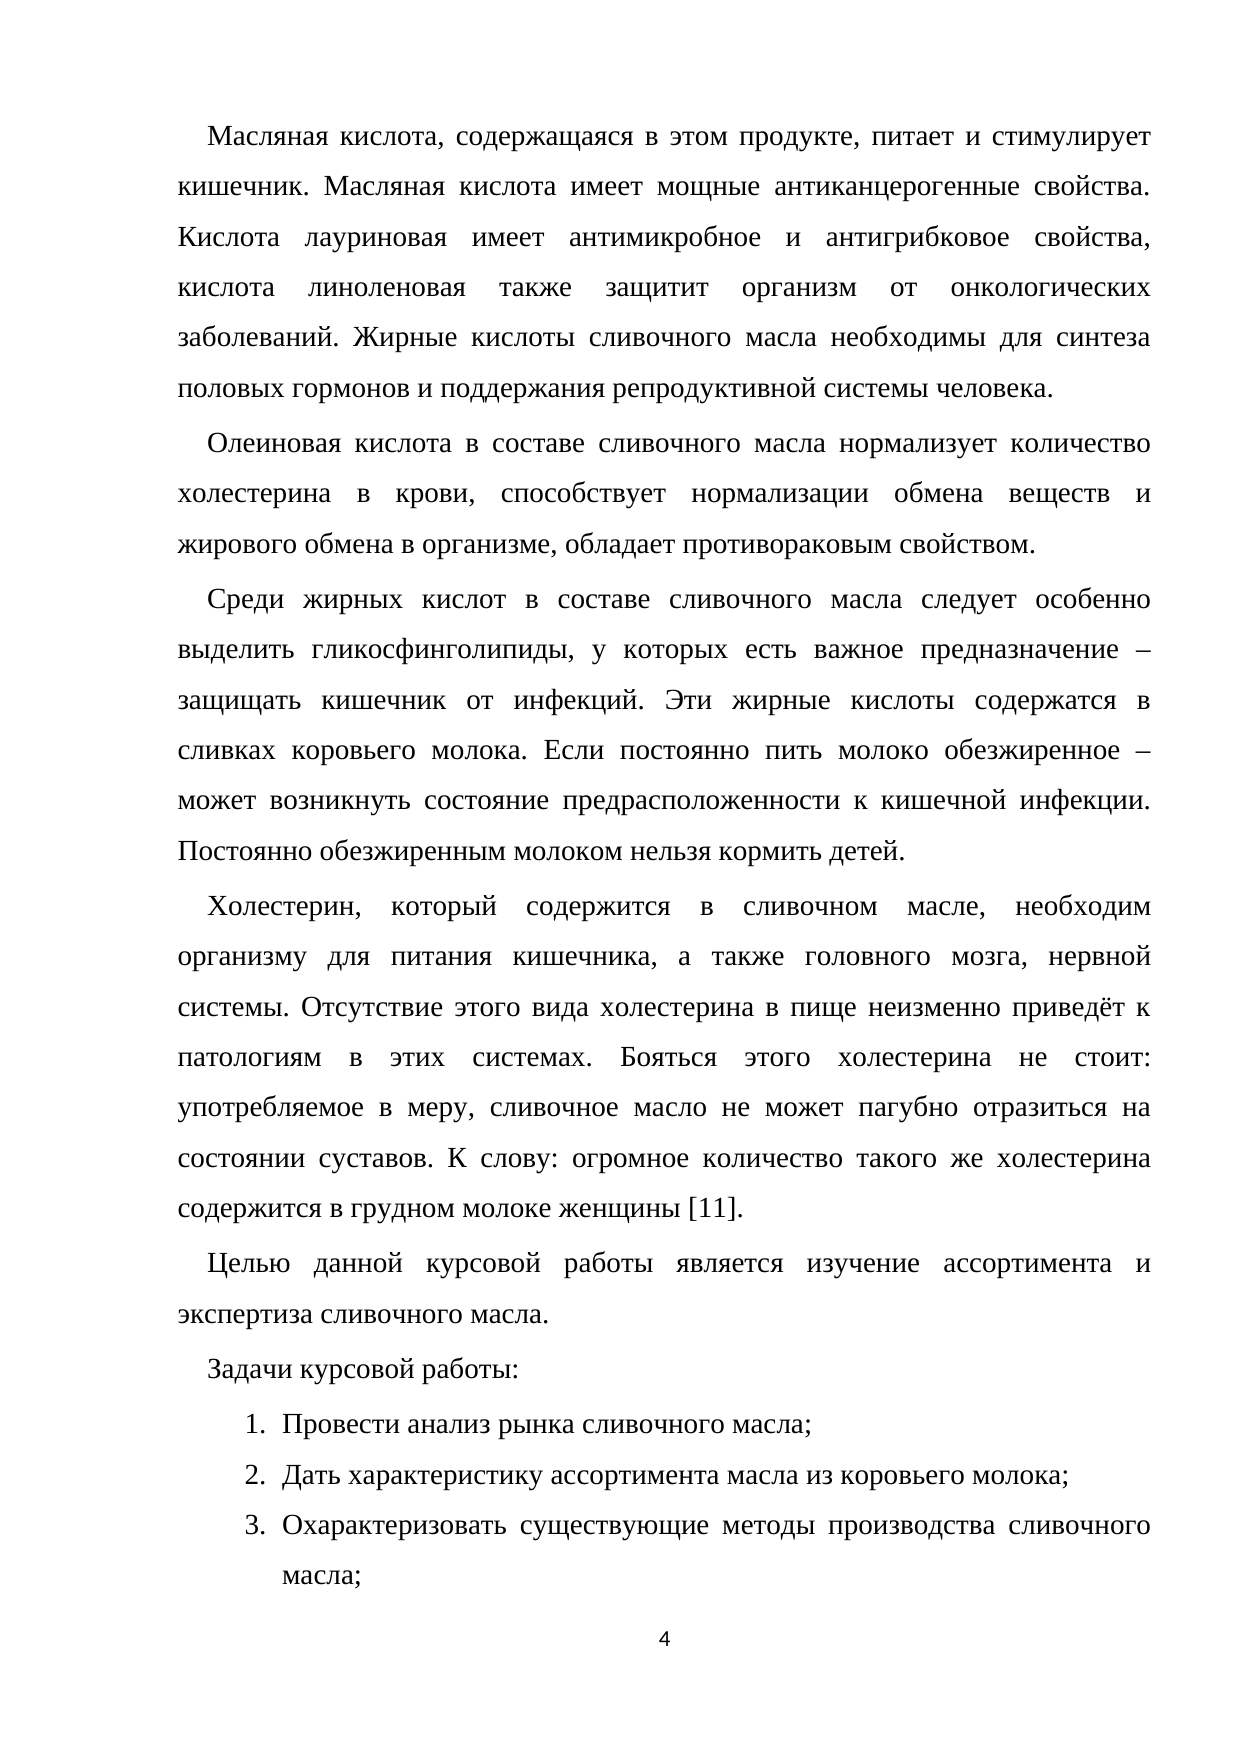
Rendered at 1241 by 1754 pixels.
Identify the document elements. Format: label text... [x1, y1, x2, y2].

text Олеиновая кислота в составе сливочного масла нормализует количество холестерина в крови, способствует нормализации обмена веществ и жирового обмена в организме, обладает противораковым свойством. [177, 425, 1152, 559]
list Дать характеристику ассортимента масла из коровьего молока; [244, 1457, 1152, 1490]
text Среди жирных кислот в составе сливочного масла следует особенно выделить гликосфинголипиды, у которых есть важное предназначение – защищать кишечник от инфекций. Эти жирные кислоты содержатся в сливках коровьего молока. Если постоянно пить молоко обезжиренное – может возникнуть состояние предрасположенности к кишечной инфекции. Постоянно обезжиренным молоком нельзя кормить детей. [177, 581, 1152, 866]
text Холестерин, который содержится в сливочном масле, необходим организму для питания кишечника, а также головного мозга, нервной системы. Отсутствие этого вида холестерина в пище неизменно приведёт к патологиям в этих системах. Бояться этого холестерина не стоит: употребляемое в меру, сливочное масло не может пагубно отразиться на состоянии суставов. К слову: огромное количество такого же холестерина содержится в грудном молоке женщины [11]. [177, 888, 1152, 1223]
text Масляная кислота, содержащаяся в этом продукте, питает и стимулирует кишечник. Масляная кислота имеет мощные антиканцерогенные свойства. Кислота лауриновая имеет антимикробное и антигрибковое свойства, кислота линоленовая также защитит организм от онкологических заболеваний. Жирные кислоты сливочного масла необходимы для синтеза половых гормонов и поддержания репродуктивной системы человека. [177, 118, 1152, 403]
text Целью данной курсовой работы является изучение ассортимента и экспертиза сливочного масла. [177, 1245, 1152, 1329]
list Охарактеризовать существующие методы производства сливочного масла; [244, 1507, 1152, 1591]
text Задачи курсовой работы: [177, 1351, 1152, 1385]
list Провести анализ рынка сливочного масла; [244, 1407, 1152, 1440]
